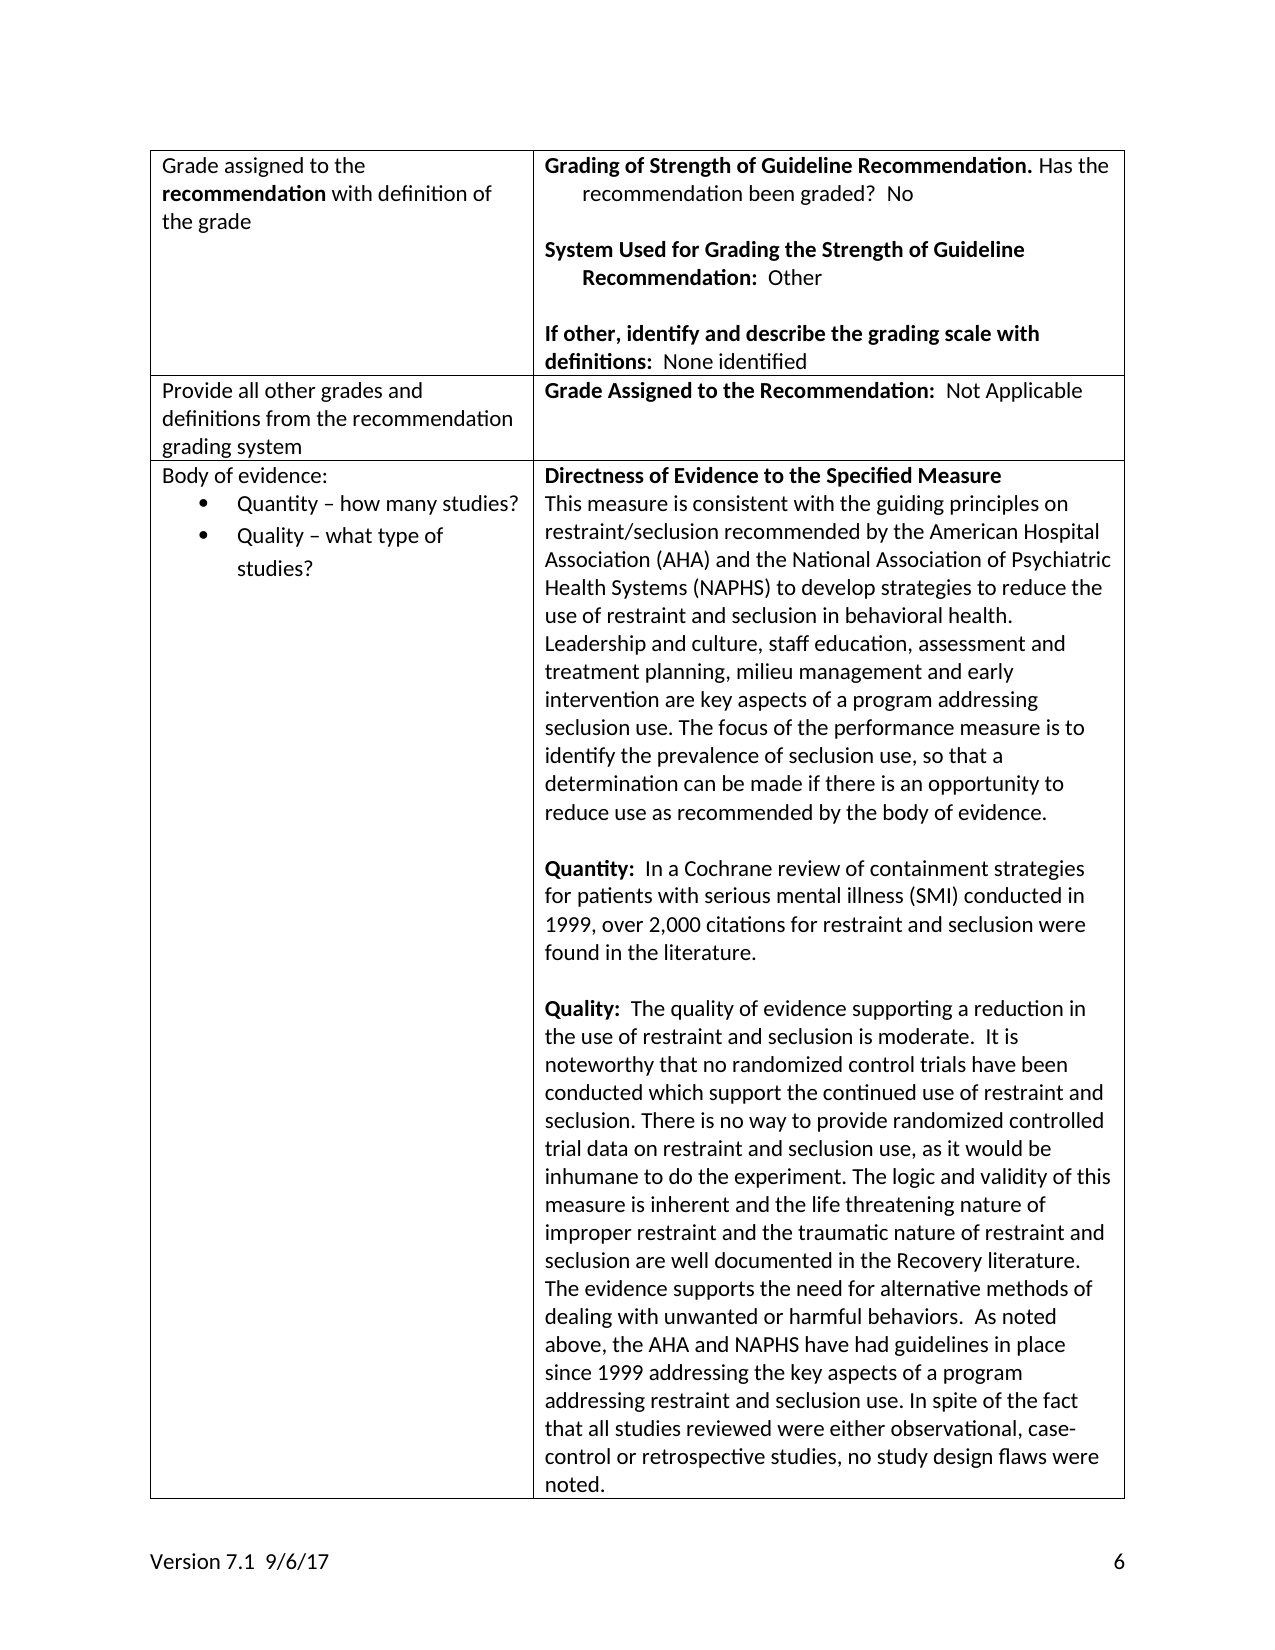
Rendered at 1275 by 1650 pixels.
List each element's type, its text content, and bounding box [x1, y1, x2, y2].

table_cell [151, 461, 533, 1498]
table_cell Grade assigned to the recommendation with definition of the grade [151, 151, 533, 375]
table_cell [534, 461, 1124, 1498]
table_cell Provide all other grades and definitions from the recommendation grading system [151, 376, 533, 460]
table_cell Grading of Strength of Guideline Recommendation. Has the recommendation been graded? No System Used for Grading the Strength of Guideline Recommendation: Other If other, identify and describe the grading scale with definitions: None identified [534, 151, 1124, 375]
table_cell Grade Assigned to the Recommendation: Not Applicable [534, 376, 1124, 460]
